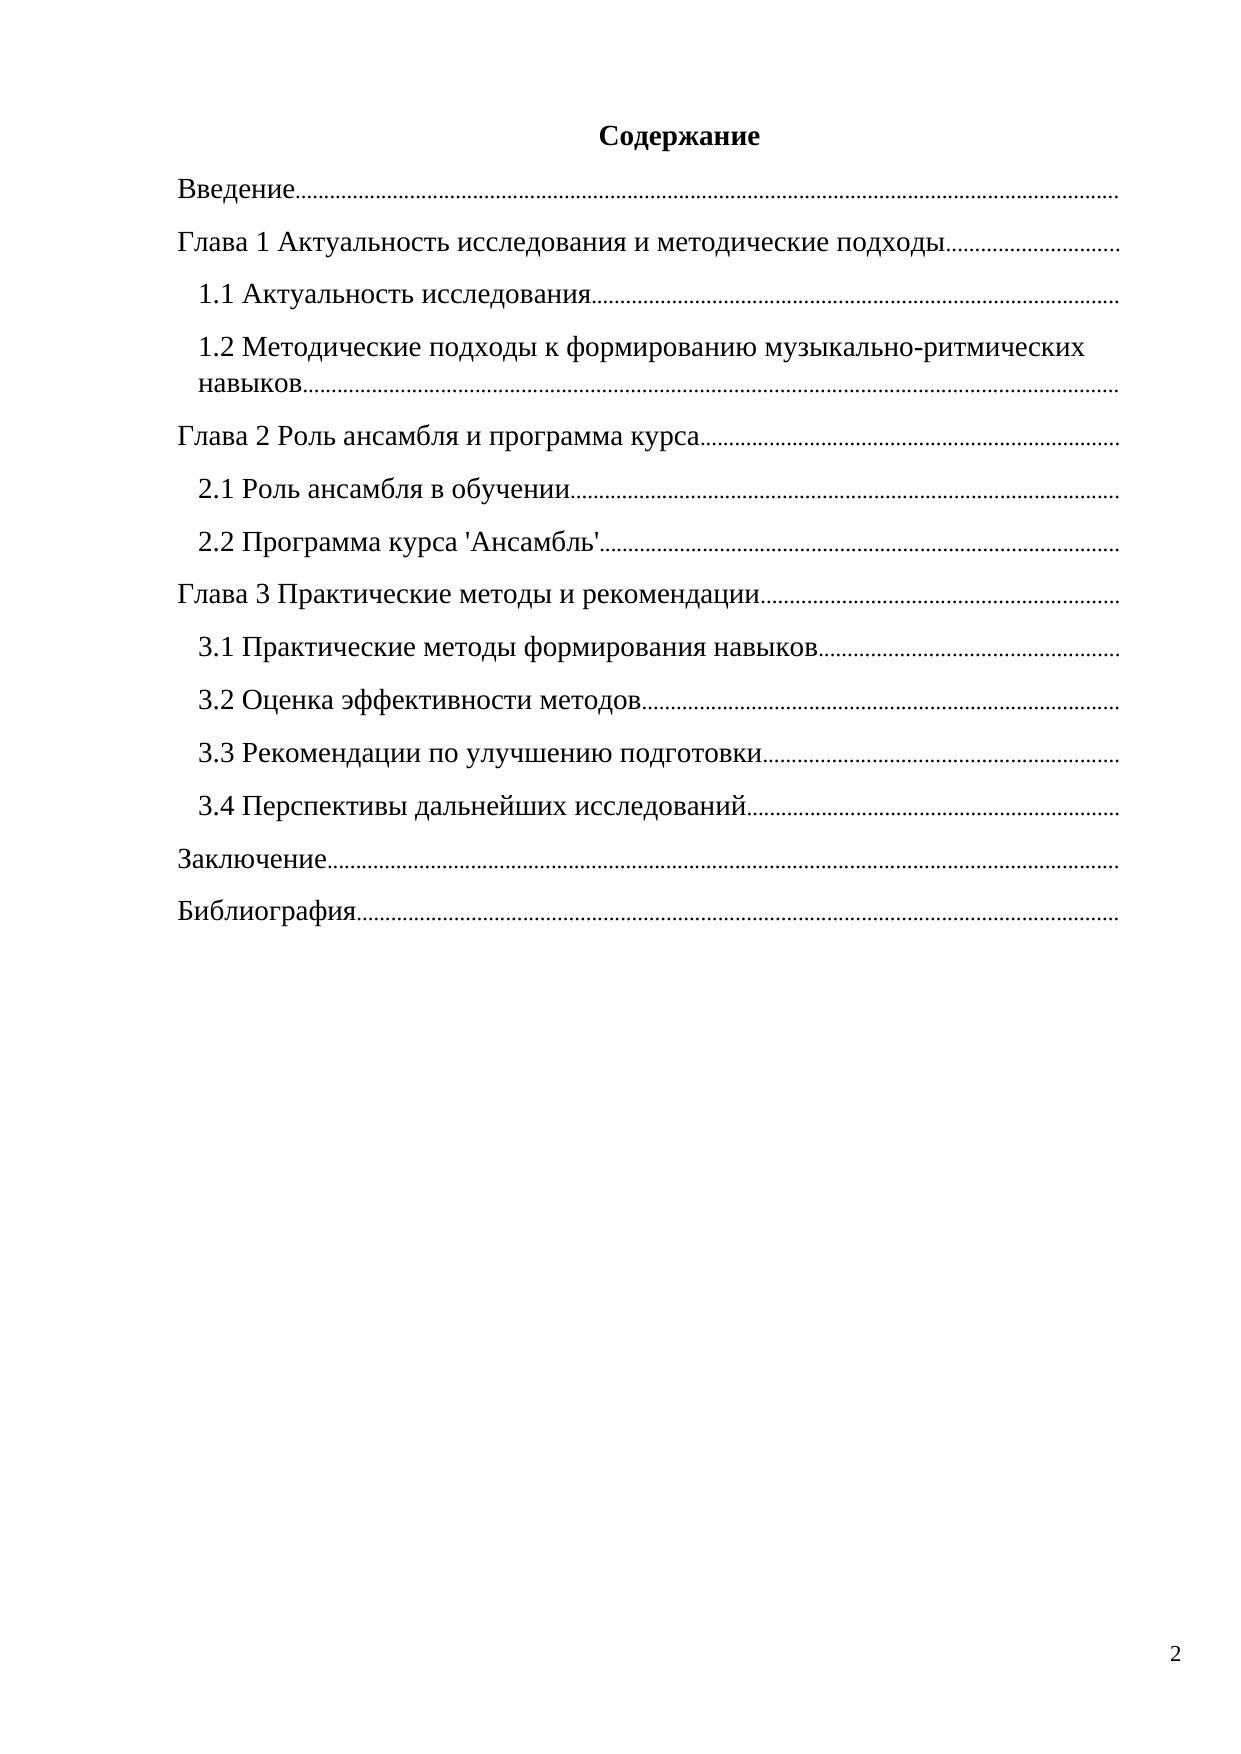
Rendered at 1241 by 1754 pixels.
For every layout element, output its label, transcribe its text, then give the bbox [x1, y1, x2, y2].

text 1.2 Методические подходы к формированию музыкально-ритмических навыков [198, 329, 1181, 399]
text 3.4 Перспективы дальнейших исследований [198, 788, 1181, 821]
text Заключение [177, 841, 1181, 874]
text Глава 3 Практические методы и рекомендации [177, 577, 1181, 610]
text 2.2 Программа курса 'Ансамбль' [198, 524, 1181, 557]
text Введение [177, 171, 1181, 204]
text Глава 1 Актуальность исследования и методические подходы [177, 224, 1181, 257]
text 1.1 Актуальность исследования [198, 276, 1181, 310]
text 3.2 Оценка эффективности методов [198, 682, 1181, 716]
text 3.1 Практические методы формирования навыков [198, 629, 1181, 663]
title Содержание [177, 118, 1181, 152]
text 2.1 Роль ансамбля в обучении [198, 471, 1181, 504]
text Библиография [177, 893, 1181, 927]
text 3.3 Рекомендации по улучшению подготовки [198, 735, 1181, 769]
text Глава 2 Роль ансамбля и программа курса [177, 418, 1181, 452]
